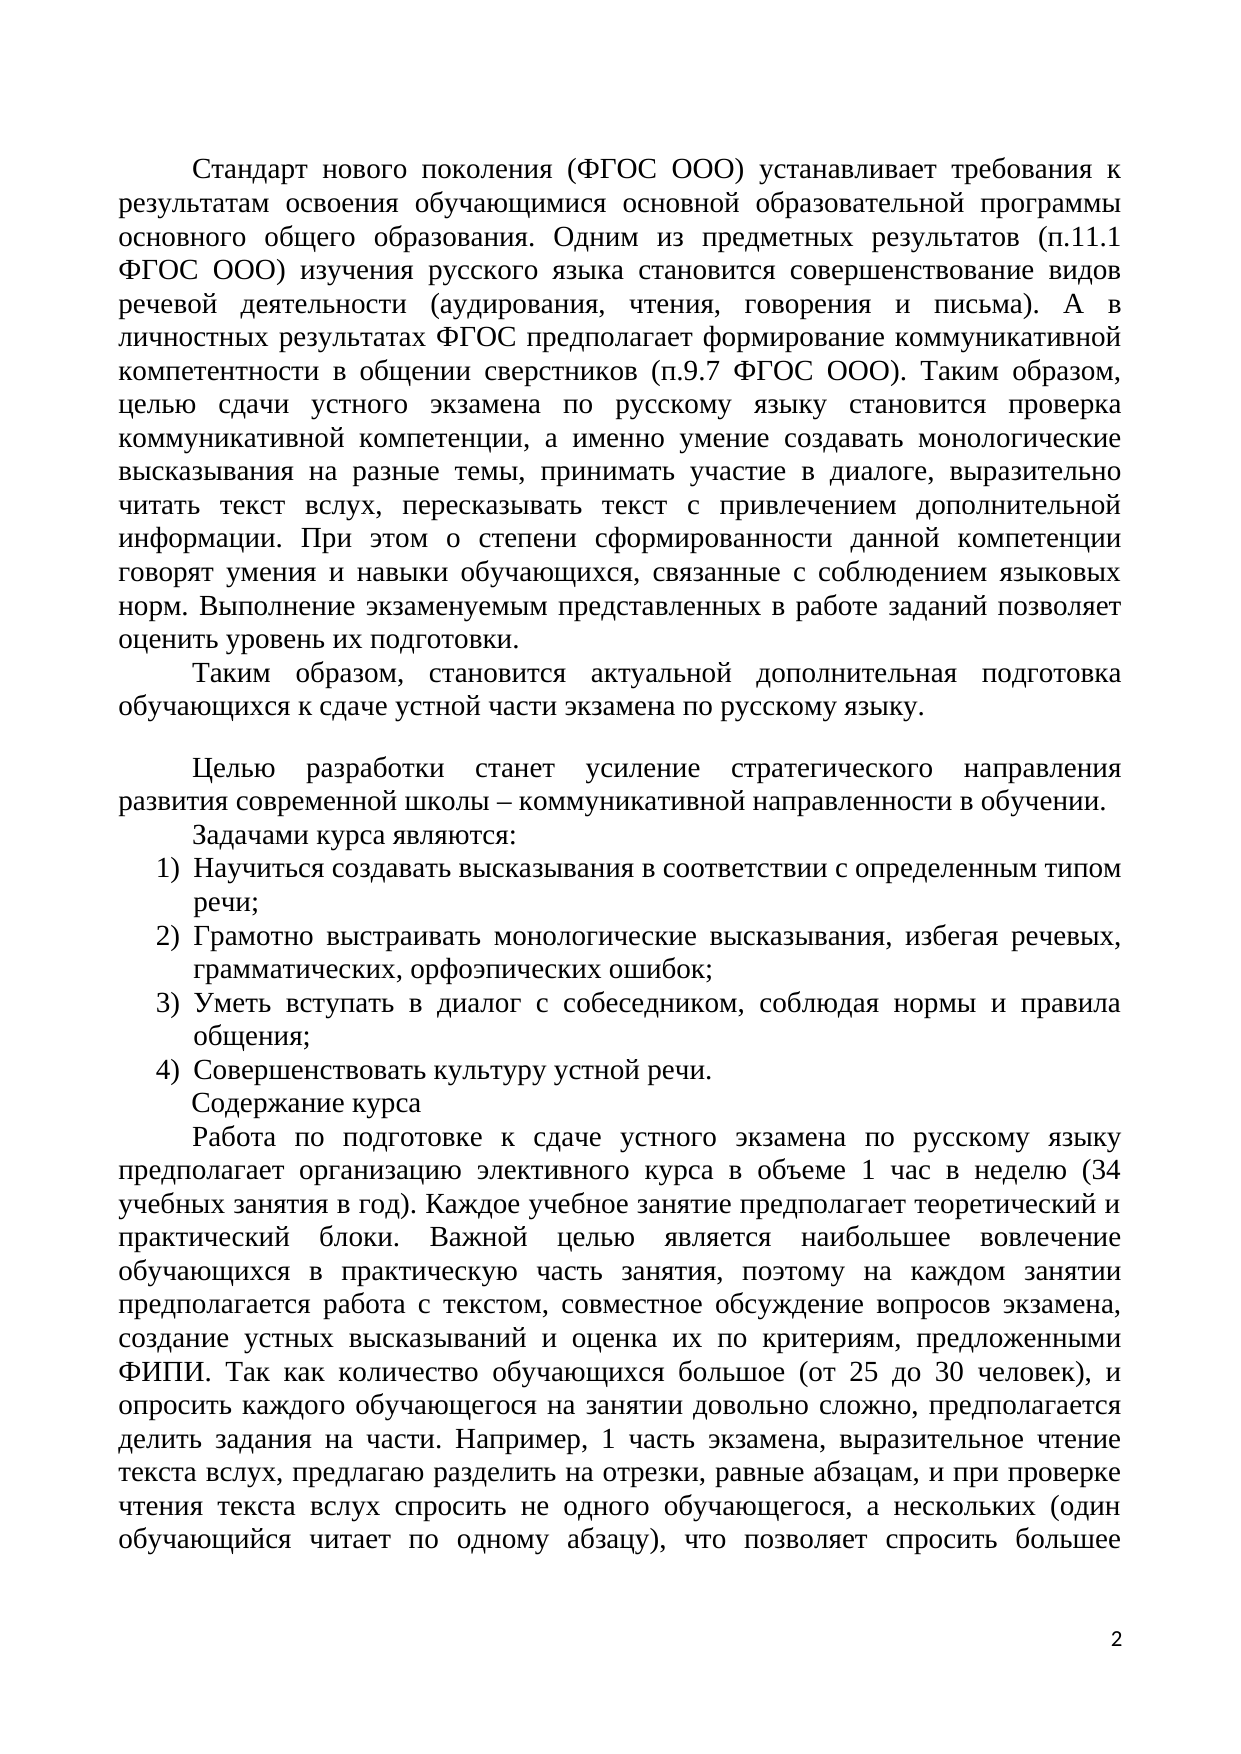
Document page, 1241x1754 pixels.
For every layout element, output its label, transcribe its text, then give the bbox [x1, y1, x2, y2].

list Грамотно выстраивать монологические высказывания, избегая речевых, грамматических, орфоэпических ошибок; [156, 918, 1122, 985]
list Уметь вступать в диалог с собеседником, соблюдая нормы и правила общения; [156, 985, 1122, 1052]
text Целью разработки станет усиление стратегического направления развития современной школы – коммуникативной направленности в обучении. [118, 750, 1122, 817]
text Содержание курса [118, 1085, 1122, 1119]
list Совершенствовать культуру устной речи. [156, 1052, 1122, 1085]
text Таким образом, становится актуальной дополнительная подготовка обучающихся к сдаче устной части экзамена по русскому языку. [118, 655, 1122, 722]
text Задачами курса являются: [118, 817, 1122, 851]
list Научиться создавать высказывания в соответствии с определенным типом речи; [156, 851, 1122, 918]
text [118, 1119, 1122, 1555]
text Стандарт нового поколения (ФГОС ООО) устанавливает требования к результатам освоения обучающимися основной образовательной программы основного общего образования. Одним из предметных результатов (п.11.1 ФГОС ООО) изучения русского языка становится совершенствование видов речевой деятельности (аудирования, чтения, говорения и письма). А в личностных результатах ФГОС предполагает формирование коммуникативной компетентности в общении сверстников (п.9.7 ФГОС ООО). Таким образом, целью сдачи устного экзамена по русскому языку становится проверка коммуникативной компетенции, а именно умение создавать монологические высказывания на разные темы, принимать участие в диалоге, выразительно читать текст вслух, пересказывать текст с привлечением дополнительной информации. При этом о степени сформированности данной компетенции говорят умения и навыки обучающихся, связанные с соблюдением языковых норм. Выполнение экзаменуемым представленных в работе заданий позволяет оценить уровень их подготовки. [118, 152, 1122, 655]
